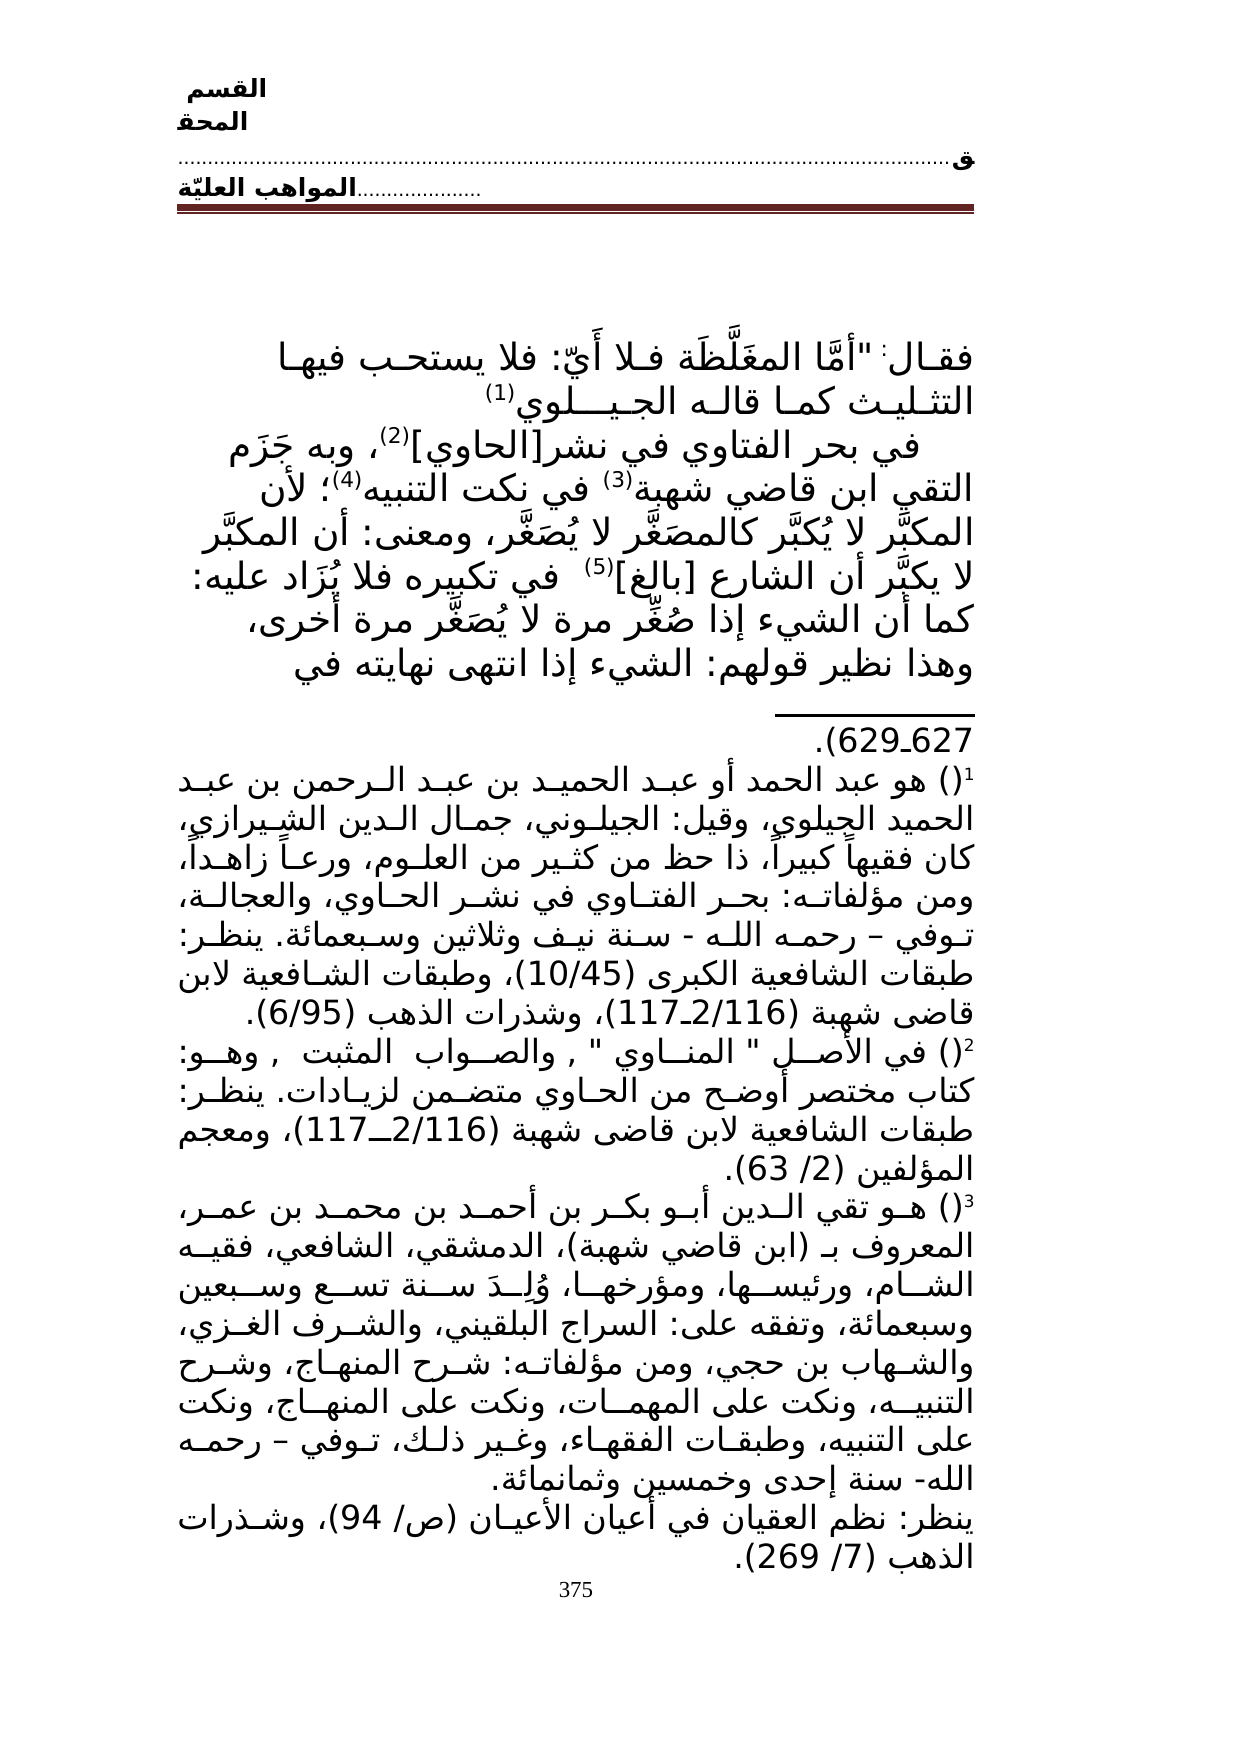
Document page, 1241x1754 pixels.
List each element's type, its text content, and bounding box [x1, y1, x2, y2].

text (قلت: الذي جَرَى عليه ابنُ حَجَرْ) في تحفته شرح المنهاج للنووي - رحمهما الله تعالى -() (سُنِّيَّةُ التثليث، وهْوَ: المعتَبَر) أي: المعتمد. قلت: "وخـالفـه العـلامة الرملي في نهـايته على المنـهاج() فقـال: "أمَّا المغَلَّظَة فـلا أَيّ: فلا يستحـب فيهـا التثـليـث كمـا قالـه الجـيـــلوي() [177, 336, 974, 423]
text في بحر الفتاوي في نشر[الحاوي]()، وبه جَزَم التقي ابن قاضي شهبة() في نكت التنبيه()؛ لأن المكبَّر لا يُكبَّر كالمصَغَّر لا يُصَغَّر، ومعنى: أن المكبَّر لا يكبَّر أن الشارع [بالغ]() في تكبيره فلا يُزَاد عليه: كما أن الشيء إذا صُغِّر مرة لا يُصَغَّر مرة أخرى، وهذا نظير قولهم: الشيء إذا انتهى نهايته في التغليظ لا يقبل التغليظ: كالأيمان في القَسَامَة، وكقتل العمد، وشبهه لا تغلظ فيه الدية وإن غلظت في الخطأ، وهذا أقرب إلى القواعد "انتهى كلام النهاية(). [177, 423, 974, 685]
